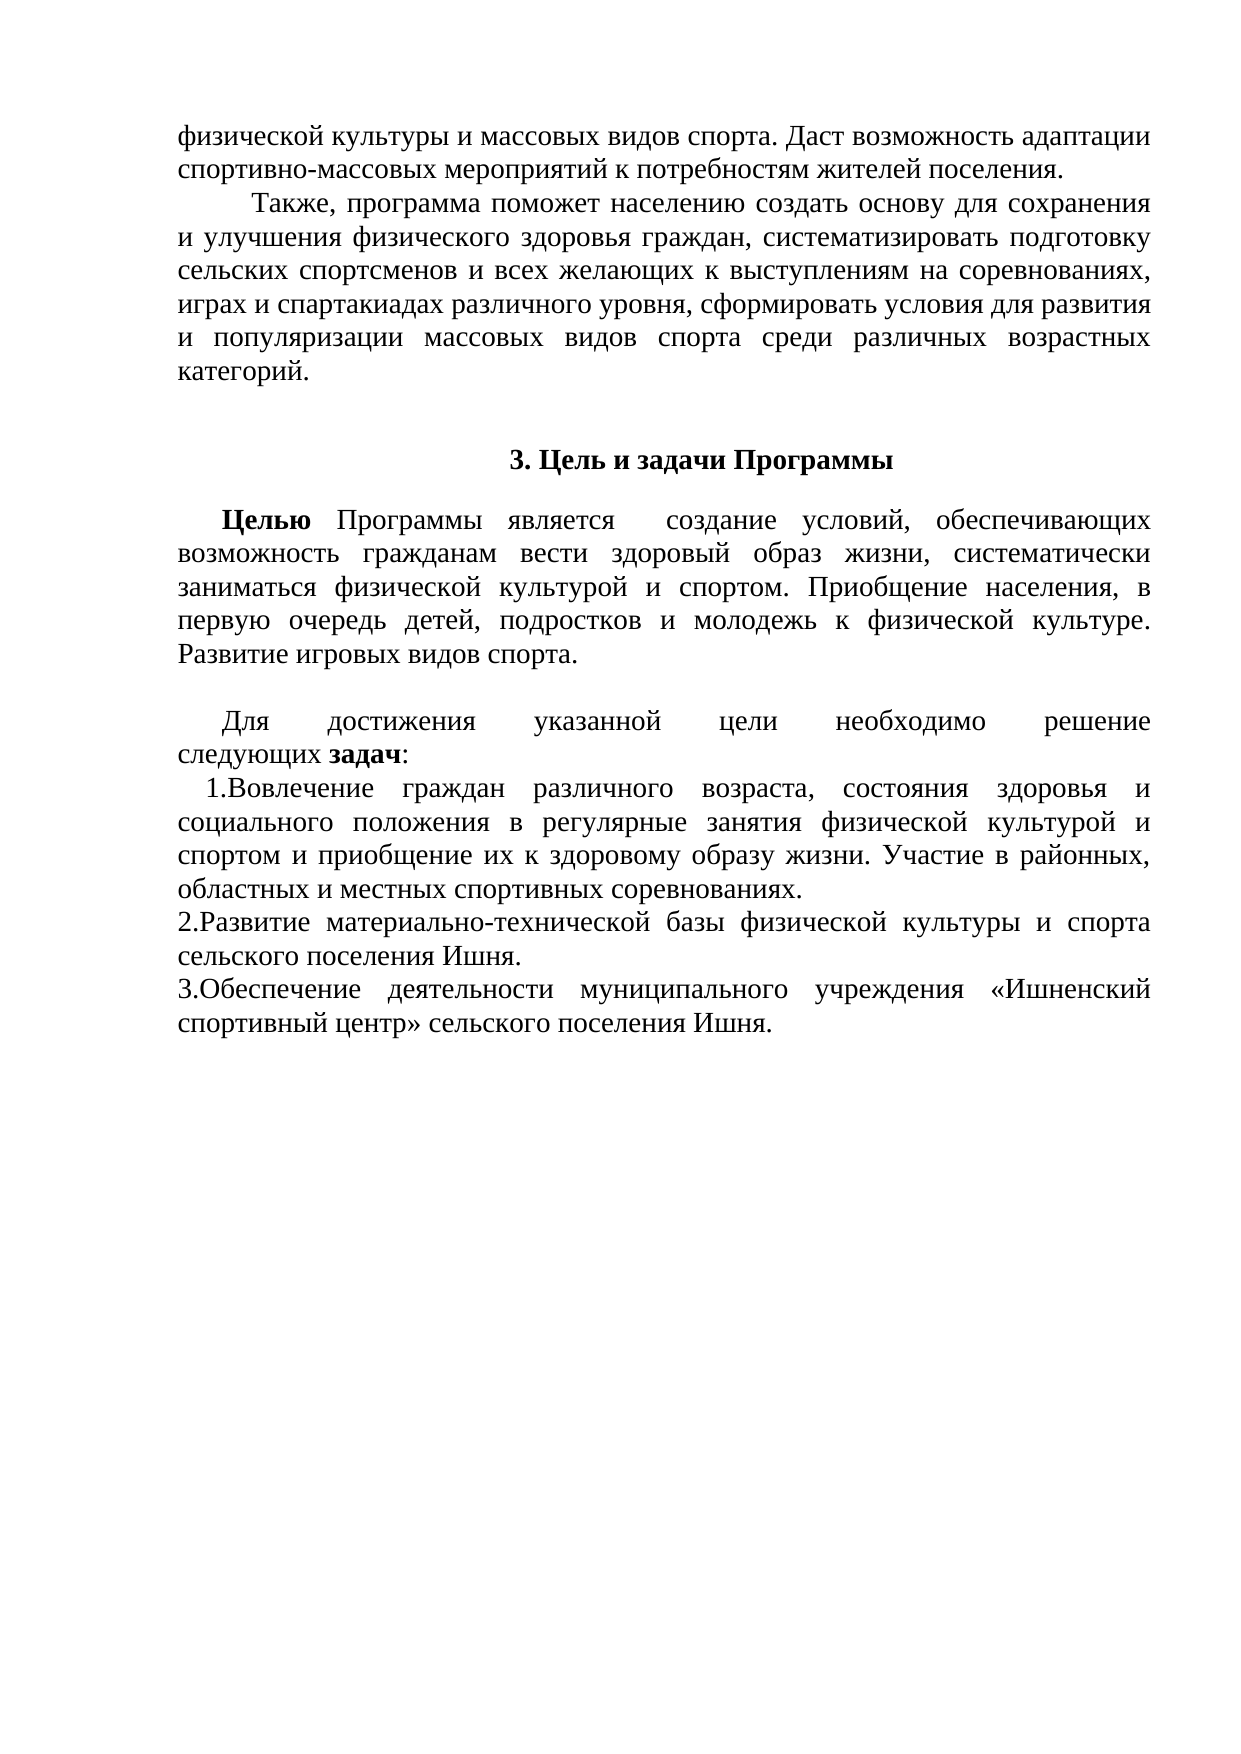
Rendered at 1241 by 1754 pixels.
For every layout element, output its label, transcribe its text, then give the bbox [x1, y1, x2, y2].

text Также, программа поможет населению создать основу для сохранения и улучшения физического здоровья граждан, систематизировать подготовку сельских спортсменов и всех желающих к выступлениям на соревнованиях, играх и спартакиадах различного уровня, сформировать условия для развития и популяризации массовых видов спорта среди различных возрастных категорий. [177, 185, 1152, 386]
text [177, 118, 1152, 185]
text 2.Развитие материально-технической базы физической культуры и спорта сельского поселения Ишня. [177, 904, 1152, 971]
text 3. Цель и задачи Программы [177, 442, 1152, 476]
text 1.Вовлечение граждан различного возраста, состояния здоровья и социального положения в регулярные занятия физической культурой и спортом и приобщение их к здоровому образу жизни. Участие в районных, областных и местных спортивных соревнованиях. [177, 770, 1152, 904]
text Для достижения указанной цели необходимо решение следующих задач: [177, 703, 1152, 770]
text 3.Обеспечение деятельности муниципального учреждения «Ишненский спортивный центр» сельского поселения Ишня. [177, 971, 1152, 1038]
text Целью Программы является создание условий, обеспечивающих возможность гражданам вести здоровый образ жизни, систематически заниматься физической культурой и спортом. Приобщение населения, в первую очередь детей, подростков и молодежь к физической культуре. Развитие игровых видов спорта. [177, 502, 1152, 669]
